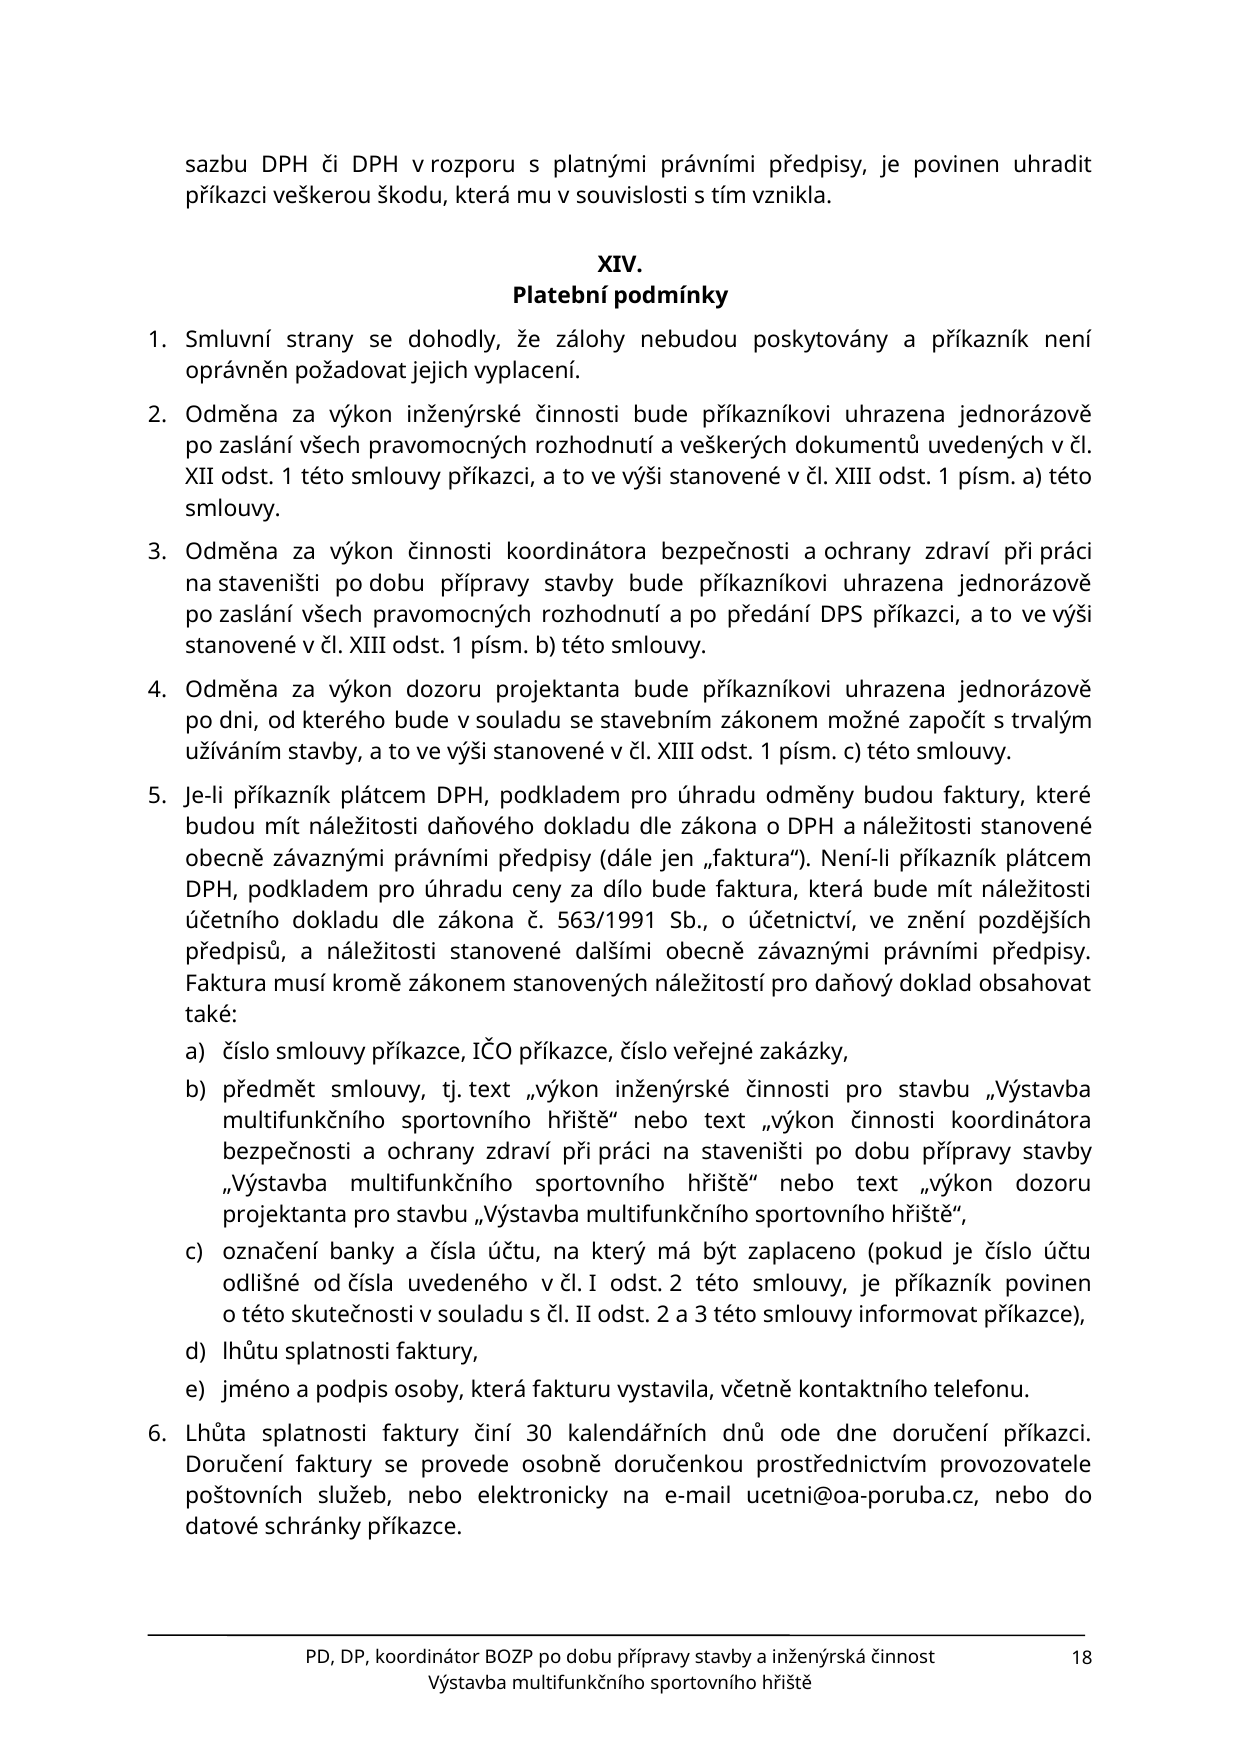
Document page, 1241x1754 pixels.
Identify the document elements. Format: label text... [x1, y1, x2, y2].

list Odměna za výkon dozoru projektanta bude příkazníkovi uhrazena jednorázově po dni, od kterého bude v souladu se stavebním zákonem možné započít s trvalým užíváním stavby, a to ve výši stanovené v čl. XIII odst. 1 písm. c) této smlouvy. [148, 673, 1092, 766]
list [148, 148, 1092, 210]
list Je-li příkazník plátcem DPH, podkladem pro úhradu odměny budou faktury, které budou mít náležitosti daňového dokladu dle zákona o DPH a náležitosti stanovené obecně závaznými právními předpisy (dále jen „faktura“). Není-li příkazník plátcem DPH, podkladem pro úhradu ceny za dílo bude faktura, která bude mít náležitosti účetního dokladu dle zákona č. 563/1991 Sb., o účetnictví, ve znění pozdějších předpisů, a náležitosti stanovené dalšími obecně závaznými právními předpisy. Faktura musí kromě zákonem stanovených náležitostí pro daňový doklad obsahovat také: [148, 779, 1092, 1029]
list Odměna za výkon inženýrské činnosti bude příkazníkovi uhrazena jednorázově po zaslání všech pravomocných rozhodnutí a veškerých dokumentů uvedených v čl. XII odst. 1 této smlouvy příkazci, a to ve výši stanovené v čl. XIII odst. 1 písm. a) této smlouvy. [148, 398, 1092, 523]
list Smluvní strany se dohodly, že zálohy nebudou poskytovány a příkazník není oprávněn požadovat jejich vyplacení. [148, 323, 1092, 385]
list lhůtu splatnosti faktury, [185, 1335, 1092, 1366]
list Odměna za výkon činnosti koordinátora bezpečnosti a ochrany zdraví při práci na staveništi po dobu přípravy stavby bude příkazníkovi uhrazena jednorázově po zaslání všech pravomocných rozhodnutí a po předání DPS příkazci, a to ve výši stanovené v čl. XIII odst. 1 písm. b) této smlouvy. [148, 535, 1092, 660]
list jméno a podpis osoby, která fakturu vystavila, včetně kontaktního telefonu. [185, 1373, 1092, 1404]
list označení banky a čísla účtu, na který má být zaplaceno (pokud je číslo účtu odlišné od čísla uvedeného v čl. I odst. 2 této smlouvy, je příkazník povinen o této skutečnosti v souladu s čl. II odst. 2 a 3 této smlouvy informovat příkazce), [185, 1235, 1092, 1329]
text XIV. Platební podmínky [148, 248, 1092, 310]
list Lhůta splatnosti faktury činí 30 kalendářních dnů ode dne doručení příkazci. Doručení faktury se provede osobně doručenkou prostřednictvím provozovatele poštovních služeb, nebo elektronicky na e-mail ucetni@oa-poruba.cz, nebo do datové schránky příkazce. [148, 1416, 1092, 1541]
list číslo smlouvy příkazce, IČO příkazce, číslo veřejné zakázky, [185, 1035, 1092, 1066]
list předmět smlouvy, tj. text „výkon inženýrské činnosti pro stavbu „Výstavba multifunkčního sportovního hřiště“ nebo text „výkon činnosti koordinátora bezpečnosti a ochrany zdraví při práci na staveništi po dobu přípravy stavby „Výstavba multifunkčního sportovního hřiště“ nebo text „výkon dozoru projektanta pro stavbu „Výstavba multifunkčního sportovního hřiště“, [185, 1073, 1092, 1229]
